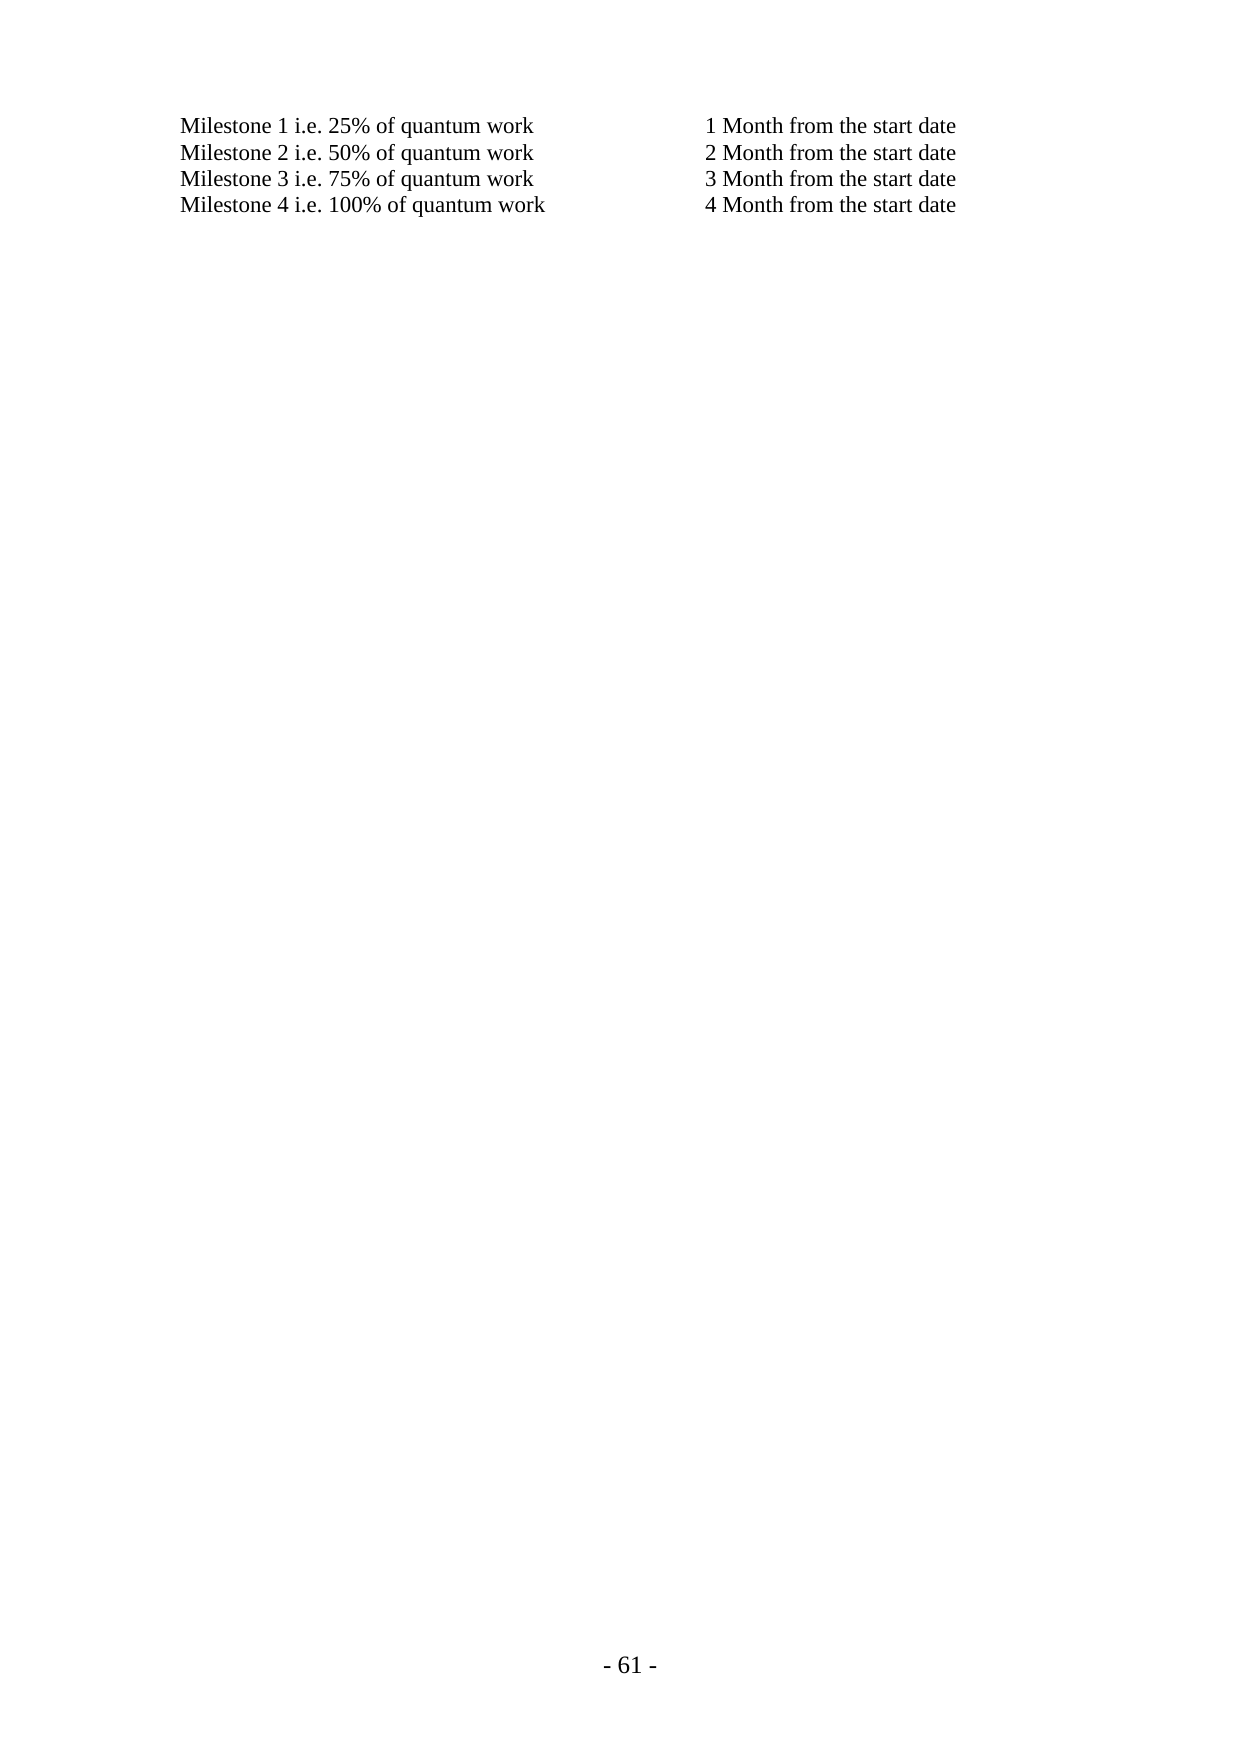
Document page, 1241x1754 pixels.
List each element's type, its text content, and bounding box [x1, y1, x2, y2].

text Milestone 4 i.e. 100% of quantum work 4 Month from the start date [180, 192, 1115, 218]
text Milestone 2 i.e. 50% of quantum work 2 Month from the start date [180, 139, 1115, 165]
text Milestone 1 i.e. 25% of quantum work 1 Month from the start date [180, 112, 1115, 139]
text Milestone 3 i.e. 75% of quantum work 3 Month from the start date [180, 165, 1115, 192]
